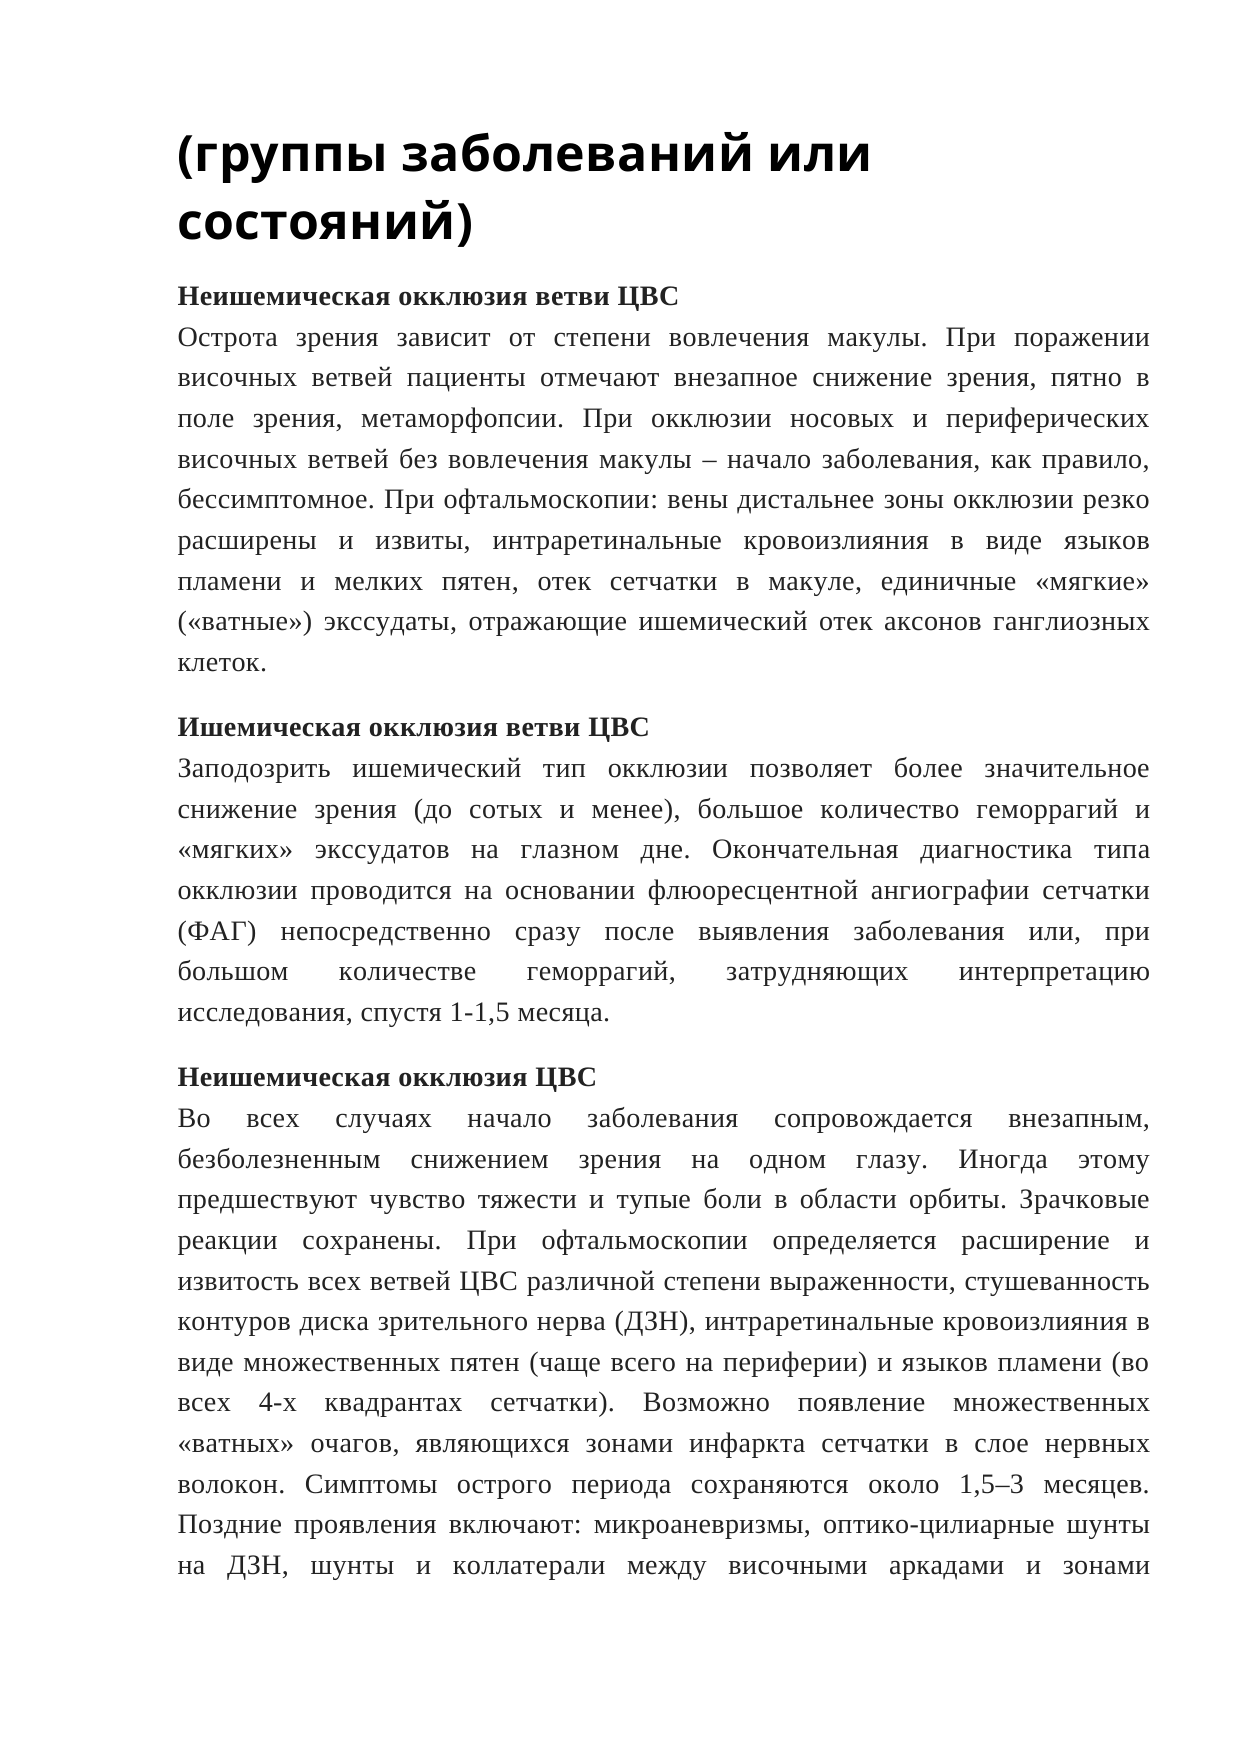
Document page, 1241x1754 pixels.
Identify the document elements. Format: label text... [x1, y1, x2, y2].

text Неишемическая окклюзия ЦВС [177, 1052, 1152, 1093]
text Ишемическая окклюзия ветви ЦВС [177, 702, 1152, 743]
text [177, 118, 1152, 254]
text Заподозрить ишемический тип окклюзии позволяет более значительное снижение зрения (до сотых и менее), большое количество геморрагий и «мягких» экссудатов на глазном дне. Окончательная диагностика типа окклюзии проводится на основании флюоресцентной ангиографии сетчатки (ФАГ) непосредственно сразу после выявления заболевания или, при большом количестве геморрагий, затрудняющих интерпретацию исследования, спустя 1-1,5 месяца. [177, 743, 1152, 1027]
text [177, 1093, 1152, 1580]
text Неишемическая окклюзия ветви ЦВС [177, 271, 1152, 312]
text Острота зрения зависит от степени вовлечения макулы. При поражении височных ветвей пациенты отмечают внезапное снижение зрения, пятно в поле зрения, метаморфопсии. При окклюзии носовых и периферических височных ветвей без вовлечения макулы – начало заболевания, как правило, бессимптомное. При офтальмоскопии: вены дистальнее зоны окклюзии резко расширены и извиты, интраретинальные кровоизлияния в виде языков пламени и мелких пятен, отек сетчатки в макуле, единичные «мягкие» («ватные») экссудаты, отражающие ишемический отек аксонов ганглиозных клеток. [177, 312, 1152, 677]
